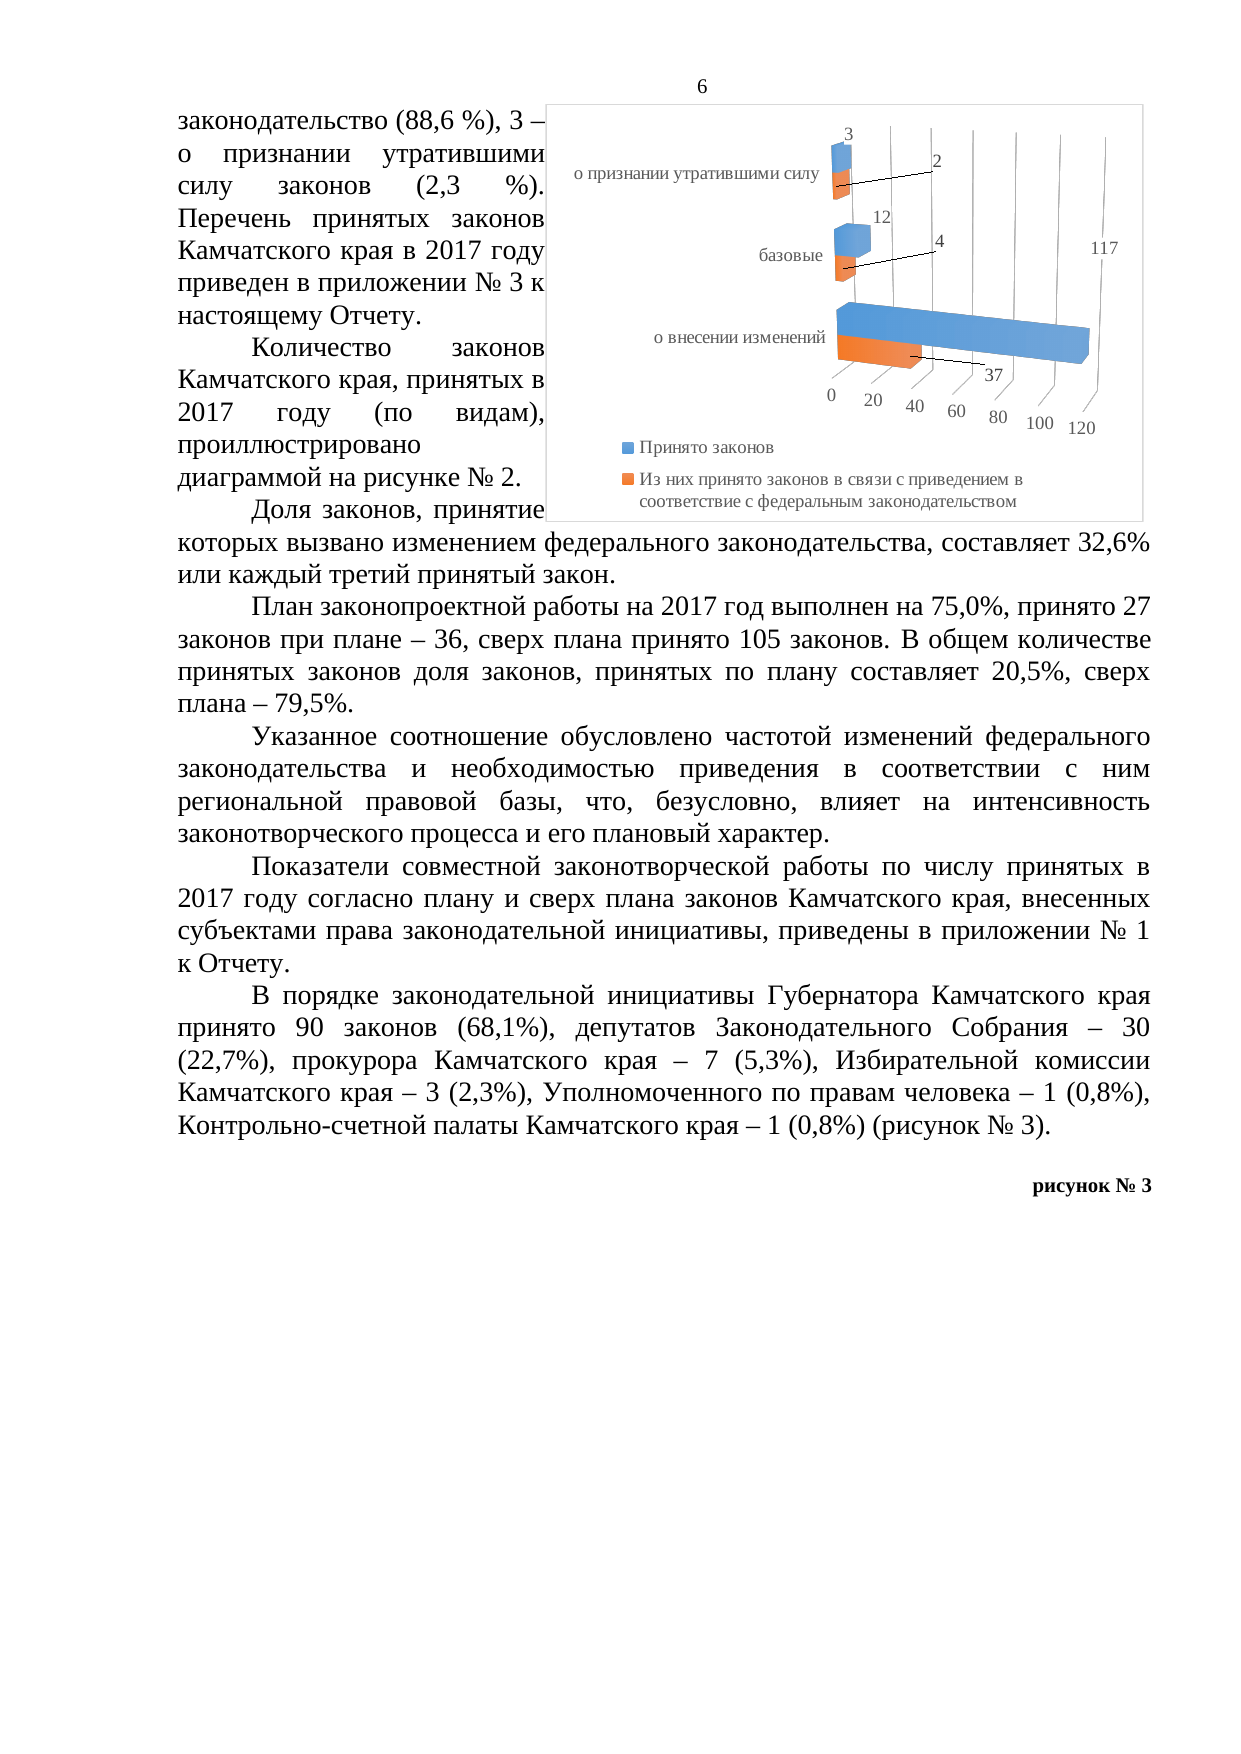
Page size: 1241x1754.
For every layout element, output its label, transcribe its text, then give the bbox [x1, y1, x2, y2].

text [177, 103, 1152, 330]
text План законопроектной работы на 2017 год выполнен на 75,0%, принято 27 законов при плане – 36, сверх плана принято 105 законов. В общем количестве принятых законов доля законов, принятых по плану составляет 20,5%, сверх плана – 79,5%. [177, 589, 1152, 719]
text Доля законов, принятие которых вызвано изменением федерального законодательства, составляет 32,6% или каждый третий принятый закон. [177, 492, 1152, 589]
text Указанное соотношение обусловлено частотой изменений федерального законодательства и необходимостью приведения в соответствии с ним региональной правовой базы, что, безусловно, влияет на интенсивность законотворческого процесса и его плановый характер. [177, 719, 1152, 848]
text Показатели совместной законотворческой работы по числу принятых в 2017 году согласно плану и сверх плана законов Камчатского края, внесенных субъектами права законодательной инициативы, приведены в приложении № 1 к Отчету. [177, 848, 1152, 978]
text В порядке законодательной инициативы Губернатора Камчатского края принято 90 законов (68,1%), депутатов Законодательного Собрания – 30 (22,7%), прокурора Камчатского края – 7 (5,3%), Избирательной комиссии Камчатского края – 3 (2,3%), Уполномоченного по правам человека – 1 (0,8%), Контрольно-счетной палаты Камчатского края – 1 (0,8%) (рисунок № 3). [177, 978, 1152, 1140]
text рисунок № 3 [177, 1172, 1152, 1197]
text Количество законов Камчатского края, принятых в 2017 году (по видам), проиллюстрировано диаграммой на рисунке № 2. [177, 330, 545, 492]
